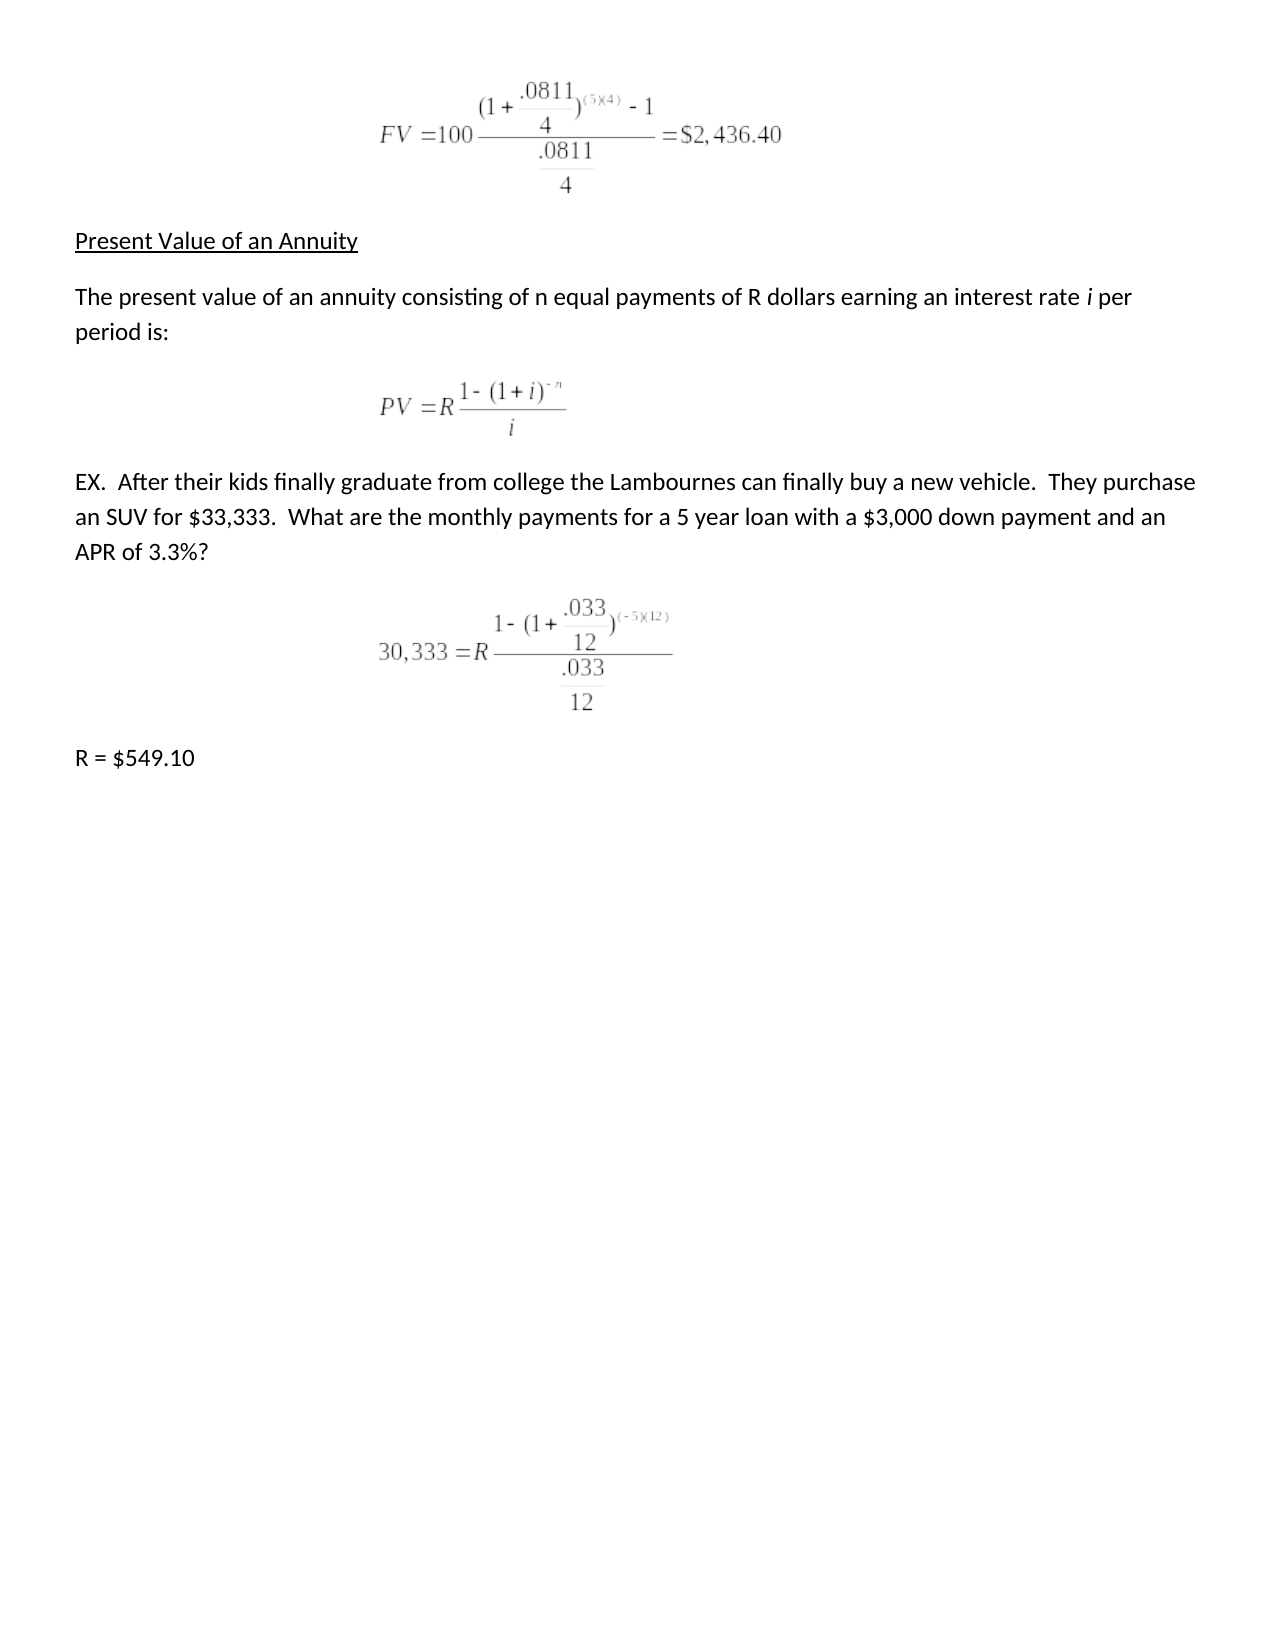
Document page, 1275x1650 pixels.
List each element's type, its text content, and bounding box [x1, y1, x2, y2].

text The present value of an annuity consisting of n equal payments of R dollars earning an interest rate i per period is: [75, 281, 1200, 347]
text Present Value of an Annuity [75, 225, 1200, 256]
text R = $549.10 [75, 742, 1200, 773]
text EX. After their kids finally graduate from college the Lambournes can finally buy a new vehicle. They purchase an SUV for $33,333. What are the monthly payments for a 5 year loan with a $3,000 down payment and an APR of 3.3%? [75, 466, 1200, 567]
